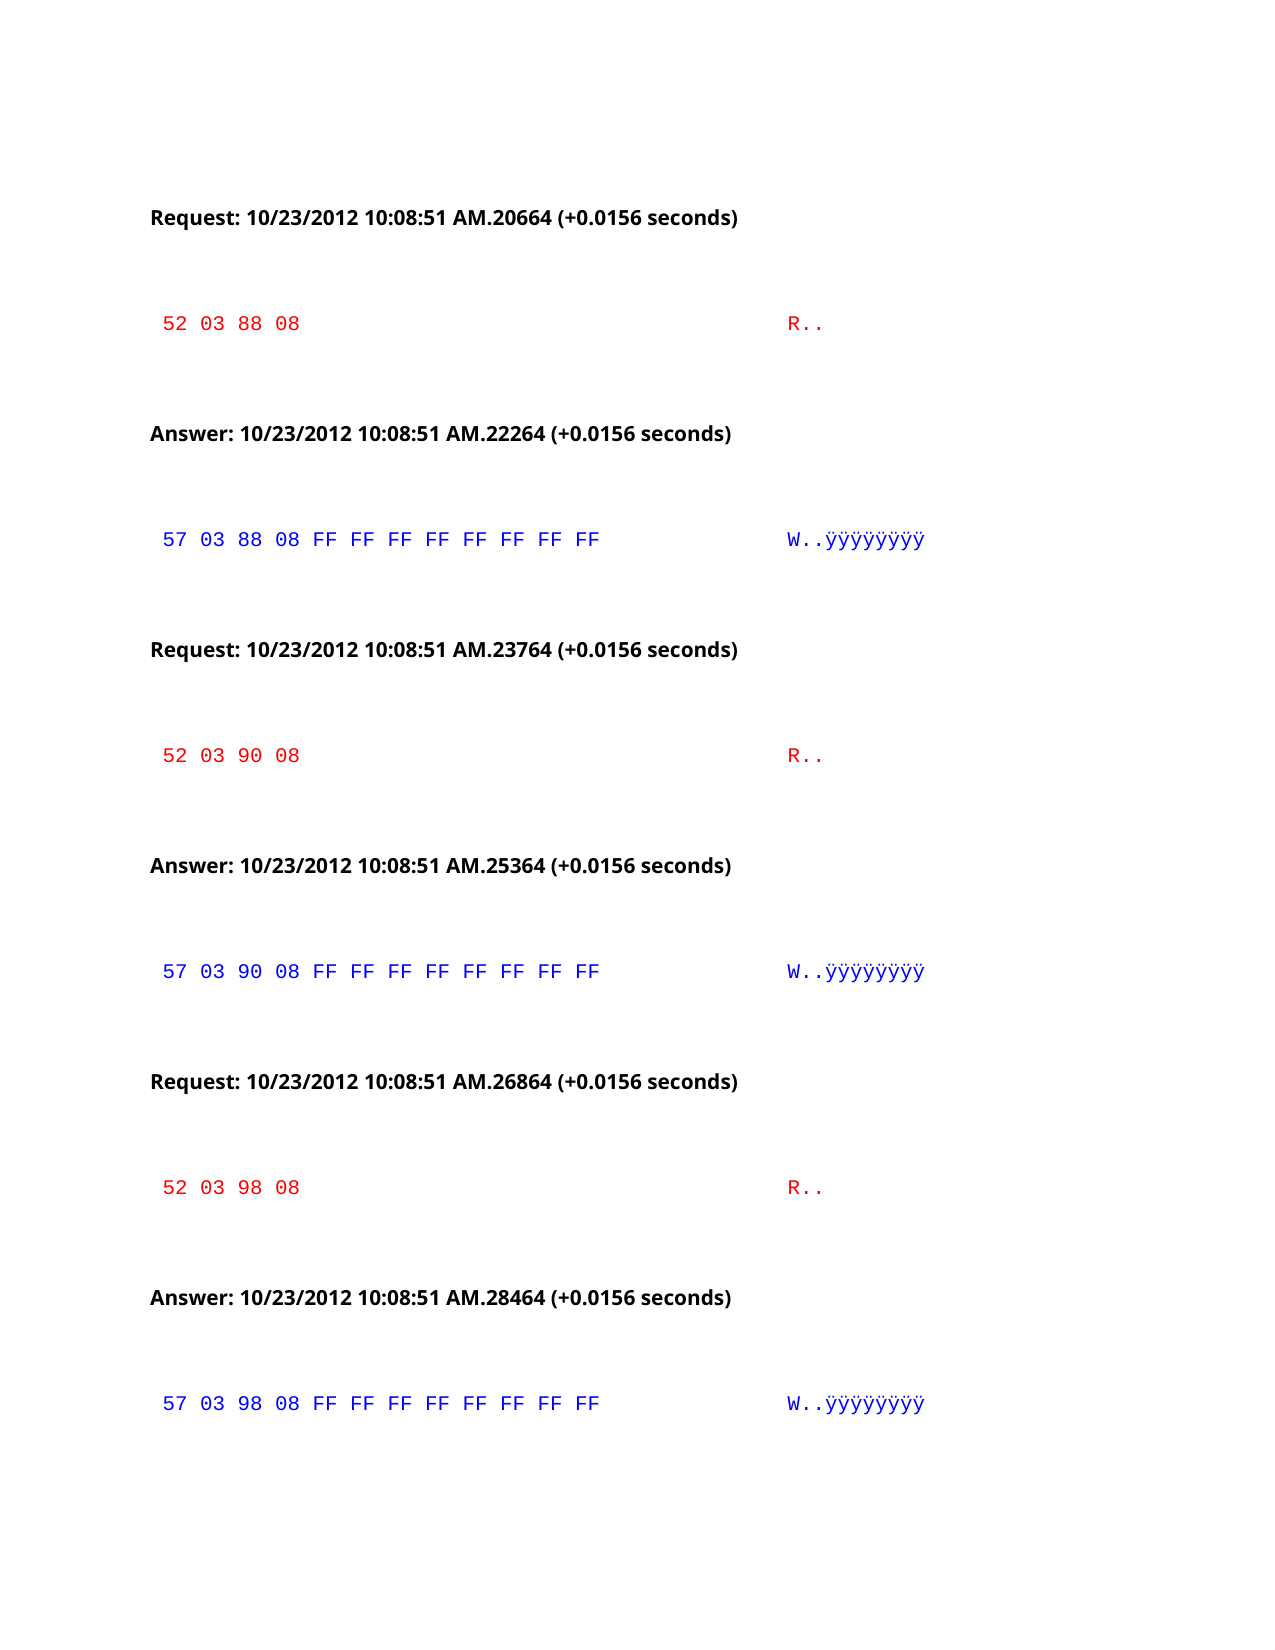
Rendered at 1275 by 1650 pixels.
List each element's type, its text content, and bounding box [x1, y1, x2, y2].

text 52 03 88 08 R.. [150, 313, 1125, 337]
text Request: 10/23/2012 10:08:51 AM.20664 (+0.0156 seconds) [150, 203, 1125, 231]
text Request: 10/23/2012 10:08:51 AM.23764 (+0.0156 seconds) [150, 635, 1125, 663]
text 57 03 88 08 FF FF FF FF FF FF FF FF W..ÿÿÿÿÿÿÿÿ [150, 529, 1125, 553]
text Request: 10/23/2012 10:08:51 AM.26864 (+0.0156 seconds) [150, 1067, 1125, 1095]
text Answer: 10/23/2012 10:08:51 AM.28464 (+0.0156 seconds) [150, 1283, 1125, 1311]
text Answer: 10/23/2012 10:08:51 AM.25364 (+0.0156 seconds) [150, 851, 1125, 879]
text 57 03 98 08 FF FF FF FF FF FF FF FF W..ÿÿÿÿÿÿÿÿ [150, 1393, 1125, 1417]
text 52 03 98 08 R.. [150, 1177, 1125, 1201]
text 57 03 90 08 FF FF FF FF FF FF FF FF W..ÿÿÿÿÿÿÿÿ [150, 961, 1125, 985]
text Answer: 10/23/2012 10:08:51 AM.22264 (+0.0156 seconds) [150, 419, 1125, 447]
text 52 03 90 08 R.. [150, 745, 1125, 769]
